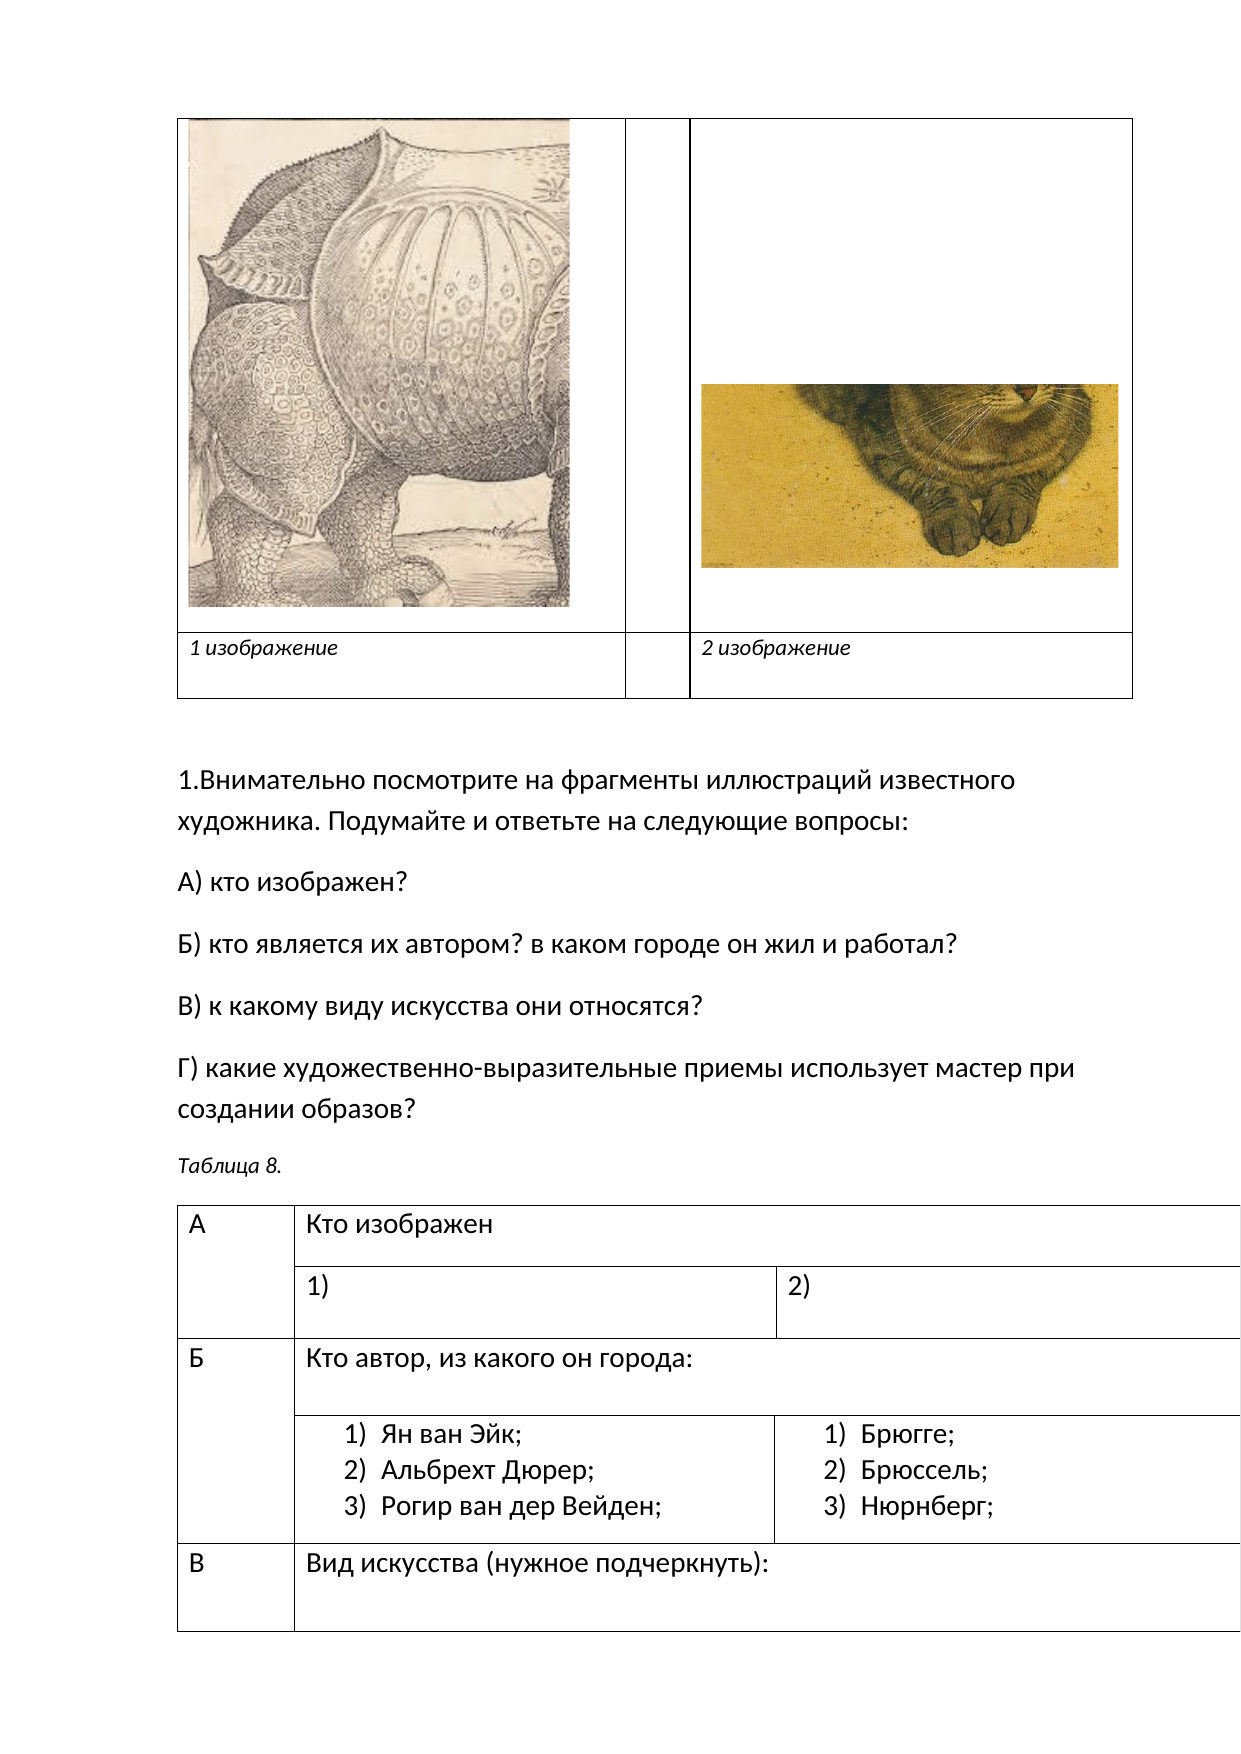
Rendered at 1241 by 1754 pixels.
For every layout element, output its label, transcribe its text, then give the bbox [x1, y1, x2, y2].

table_cell 2 изображение [691, 633, 1132, 698]
table_cell Кто автор, из какого он города: [295, 1339, 1240, 1414]
table_cell Б [178, 1339, 294, 1543]
text 1.Внимательно посмотрите на фрагменты иллюстраций известного художника. Подумайте и ответьте на следующие вопросы: [177, 761, 1152, 837]
picture [701, 384, 1119, 568]
table_cell 1) [295, 1267, 776, 1338]
text В) к какому виду искусства они относятся? [177, 987, 1152, 1023]
table_cell В [178, 1544, 294, 1631]
table_header [691, 119, 1132, 632]
text А) кто изображен? [177, 863, 1152, 899]
text Б) кто является их автором? в каком городе он жил и работал? [177, 925, 1152, 961]
table_header [626, 119, 689, 632]
text Таблица 8. [177, 1151, 1152, 1179]
table_cell Ян ван Эйк; Альбрехт Дюрер; Рогир ван дер Вейден; [295, 1416, 774, 1543]
text Г) какие художественно-выразительные приемы использует мастер при создании образов? [177, 1049, 1152, 1125]
table_cell 2) [777, 1267, 1240, 1338]
table_cell 1 изображение [178, 633, 625, 698]
table_header А [178, 1206, 294, 1338]
picture [188, 119, 570, 607]
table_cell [295, 1544, 1240, 1631]
table_header [178, 119, 625, 632]
table_header Кто изображен [295, 1206, 1240, 1266]
table_cell Брюгге; Брюссель; Нюрнберг; [775, 1416, 1240, 1543]
table_cell [626, 633, 689, 698]
